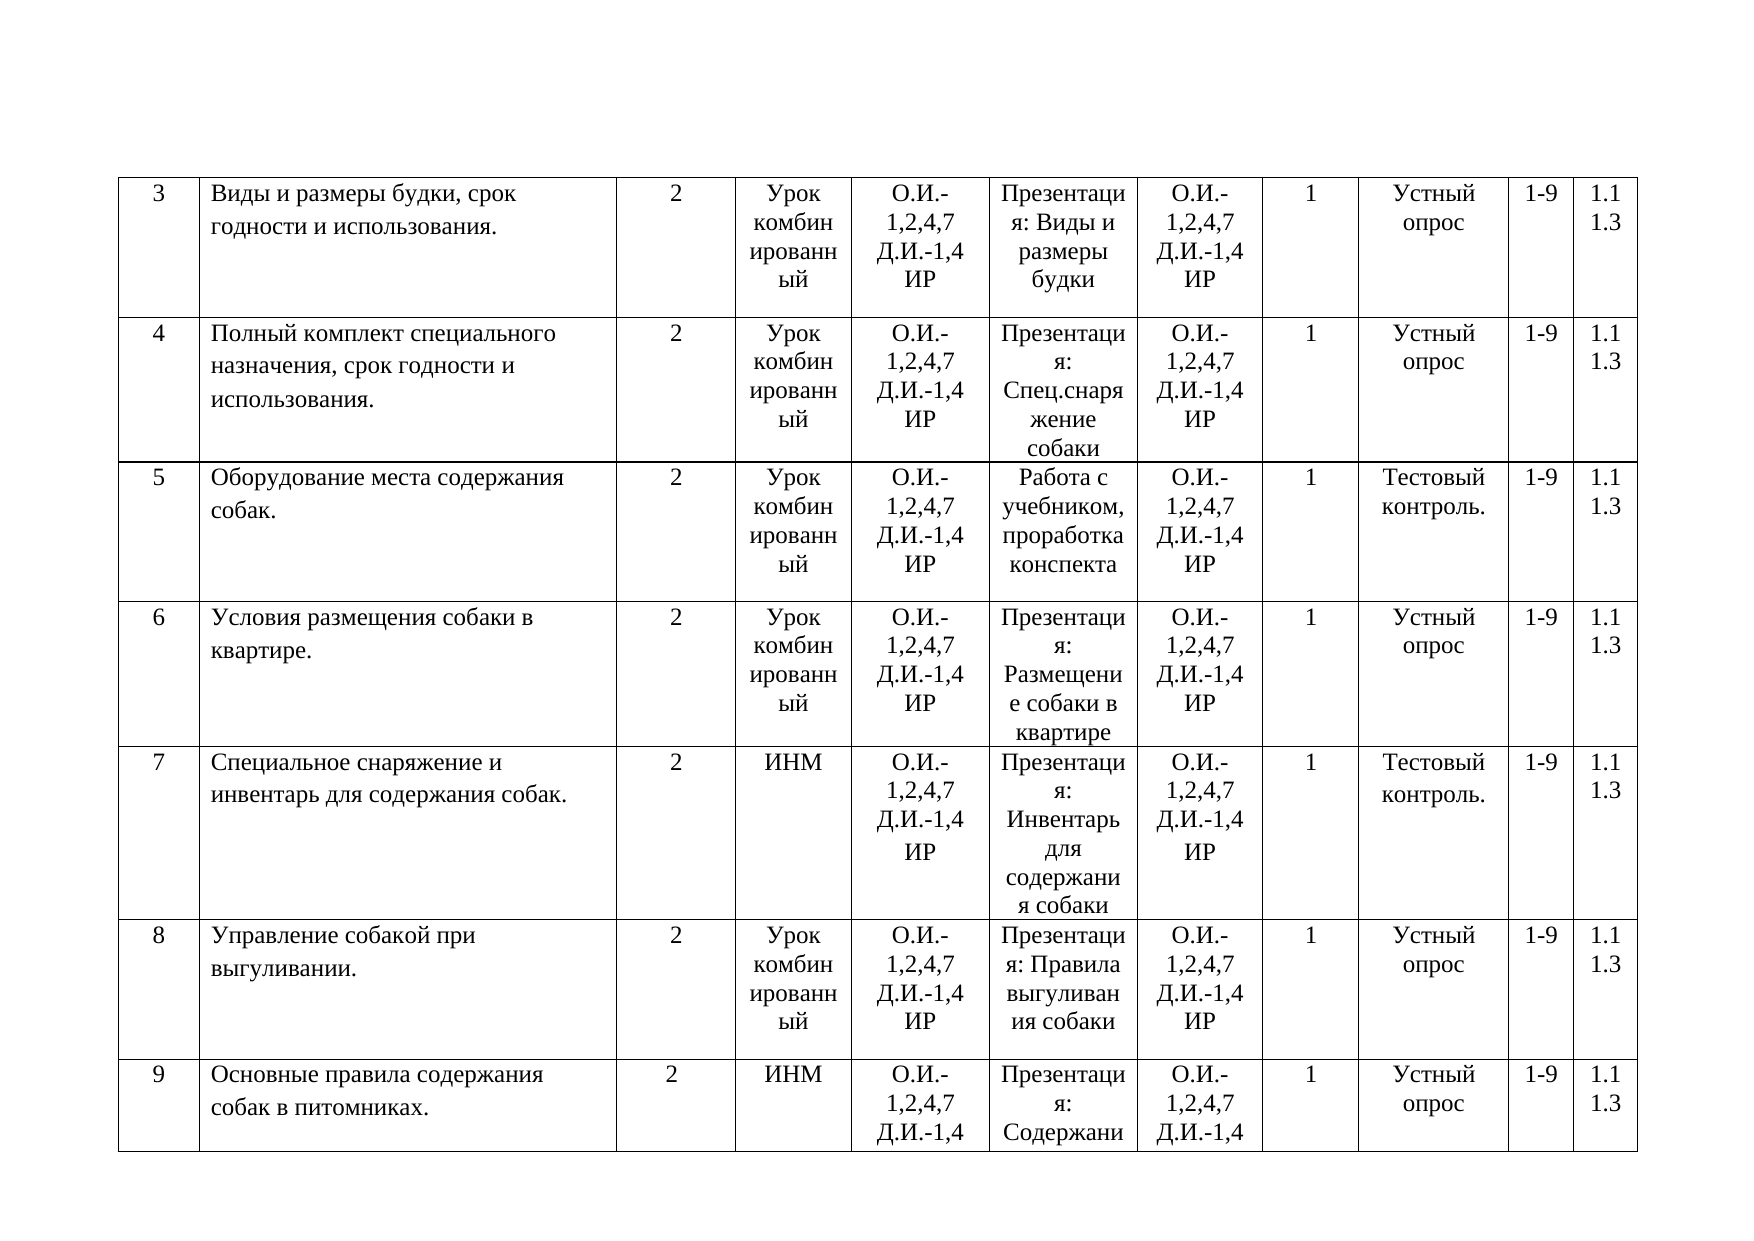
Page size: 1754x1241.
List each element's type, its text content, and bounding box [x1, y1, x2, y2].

table_cell О.И.-1,2,4,7 Д.И.-1,4 ИР [852, 920, 989, 1058]
table_cell 3 [119, 178, 199, 317]
table_cell 9 [119, 1060, 199, 1151]
table_cell 1.1 1.3 [1574, 602, 1637, 746]
table_cell Устный опрос [1359, 1060, 1508, 1151]
table_cell 2 [617, 747, 735, 919]
table_cell Виды и размеры будки, срок годности и использования. [200, 178, 616, 317]
table_cell 1.1 1.3 [1574, 1060, 1637, 1151]
table_cell 1.1 1.3 [1574, 178, 1637, 317]
table_cell Урок комбинированный [736, 178, 851, 317]
table_cell 1 [1263, 178, 1358, 317]
table_cell 6 [119, 602, 199, 746]
table_cell 5 [119, 463, 199, 601]
table_cell Управление собакой при выгуливании. [200, 920, 616, 1058]
table_cell Тестовый контроль. [1359, 747, 1508, 919]
table_cell Устный опрос [1359, 920, 1508, 1058]
table_cell 1.1 1.3 [1574, 463, 1637, 601]
table_cell Урок комбинированный [736, 920, 851, 1058]
table_cell 1 [1263, 602, 1358, 746]
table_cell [1138, 1060, 1262, 1151]
table_cell О.И.-1,2,4,7 Д.И.-1,4 ИР [1138, 463, 1262, 601]
table_cell Тестовый контроль. [1359, 463, 1508, 601]
table_cell 2 [617, 920, 735, 1058]
table_cell 1 [1263, 1060, 1358, 1151]
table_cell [852, 178, 989, 317]
table_cell 2 [617, 602, 735, 746]
table_cell Устный опрос [1359, 178, 1508, 317]
table_cell Урок комбинированный [736, 602, 851, 746]
table_cell О.И.-1,2,4,7 Д.И.-1,4 ИР [1138, 602, 1262, 746]
table_cell О.И.-1,2,4,7 Д.И.-1,4 ИР [852, 318, 989, 461]
table_cell Презентация: Виды и размеры будки [990, 178, 1137, 317]
table_cell Урок комбинированный [736, 318, 851, 461]
table_cell Полный комплект специального назначения, срок годности и использования. [200, 318, 616, 461]
table_cell 2 [617, 1060, 735, 1151]
table_cell О.И.-1,2,4,7 Д.И.-1,4 ИР [852, 602, 989, 746]
table_cell Презентация: Инвентарь для содержания собаки [990, 747, 1137, 919]
table_cell 1 [1263, 463, 1358, 601]
table_cell Работа с учебником, проработка конспекта [990, 463, 1137, 601]
table_cell 1-9 [1509, 747, 1573, 919]
table_cell 1.1 1.3 [1574, 318, 1637, 461]
table_cell 1 [1263, 747, 1358, 919]
table_cell 1-9 [1509, 920, 1573, 1058]
table_cell 4 [119, 318, 199, 461]
table_cell Устный опрос [1359, 602, 1508, 746]
table_cell Презентация: Спец.снаряжение собаки [990, 318, 1137, 461]
table_cell ИНМ [736, 1060, 851, 1151]
table_cell 8 [119, 920, 199, 1058]
table_cell Условия размещения собаки в квартире. [200, 602, 616, 746]
table_cell Устный опрос [1359, 318, 1508, 461]
table_cell 1-9 [1509, 1060, 1573, 1151]
table_cell 2 [617, 178, 735, 317]
table_cell О.И.-1,2,4,7 Д.И.-1,4 ИР [1138, 318, 1262, 461]
table_cell 1-9 [1509, 318, 1573, 461]
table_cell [1138, 178, 1262, 317]
table_cell ИНМ [736, 747, 851, 919]
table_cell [852, 1060, 989, 1151]
table_cell О.И.-1,2,4,7 Д.И.-1,4 ИР [852, 747, 989, 919]
table_cell Оборудование места содержания собак. [200, 463, 616, 601]
table_cell О.И.-1,2,4,7 Д.И.-1,4 ИР [852, 463, 989, 601]
table_cell 2 [617, 463, 735, 601]
table_cell Презентация: Правила выгуливания собаки [990, 920, 1137, 1058]
table_cell 1.1 1.3 [1574, 747, 1637, 919]
table_cell 1 [1263, 920, 1358, 1058]
table_cell О.И.-1,2,4,7 Д.И.-1,4 ИР [1138, 920, 1262, 1058]
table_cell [990, 1060, 1137, 1151]
table_cell Урок комбинированный [736, 463, 851, 601]
table_cell 1.1 1.3 [1574, 920, 1637, 1058]
table_cell 1-9 [1509, 463, 1573, 601]
table_cell 1-9 [1509, 178, 1573, 317]
table_cell Специальное снаряжение и инвентарь для содержания собак. [200, 747, 616, 919]
table_cell Презентация: Размещение собаки в квартире [990, 602, 1137, 746]
table_cell 7 [119, 747, 199, 919]
table_cell 1-9 [1509, 602, 1573, 746]
table_cell 2 [617, 318, 735, 461]
table_cell О.И.-1,2,4,7 Д.И.-1,4 ИР [1138, 747, 1262, 919]
table_cell 1 [1263, 318, 1358, 461]
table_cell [200, 1060, 616, 1151]
